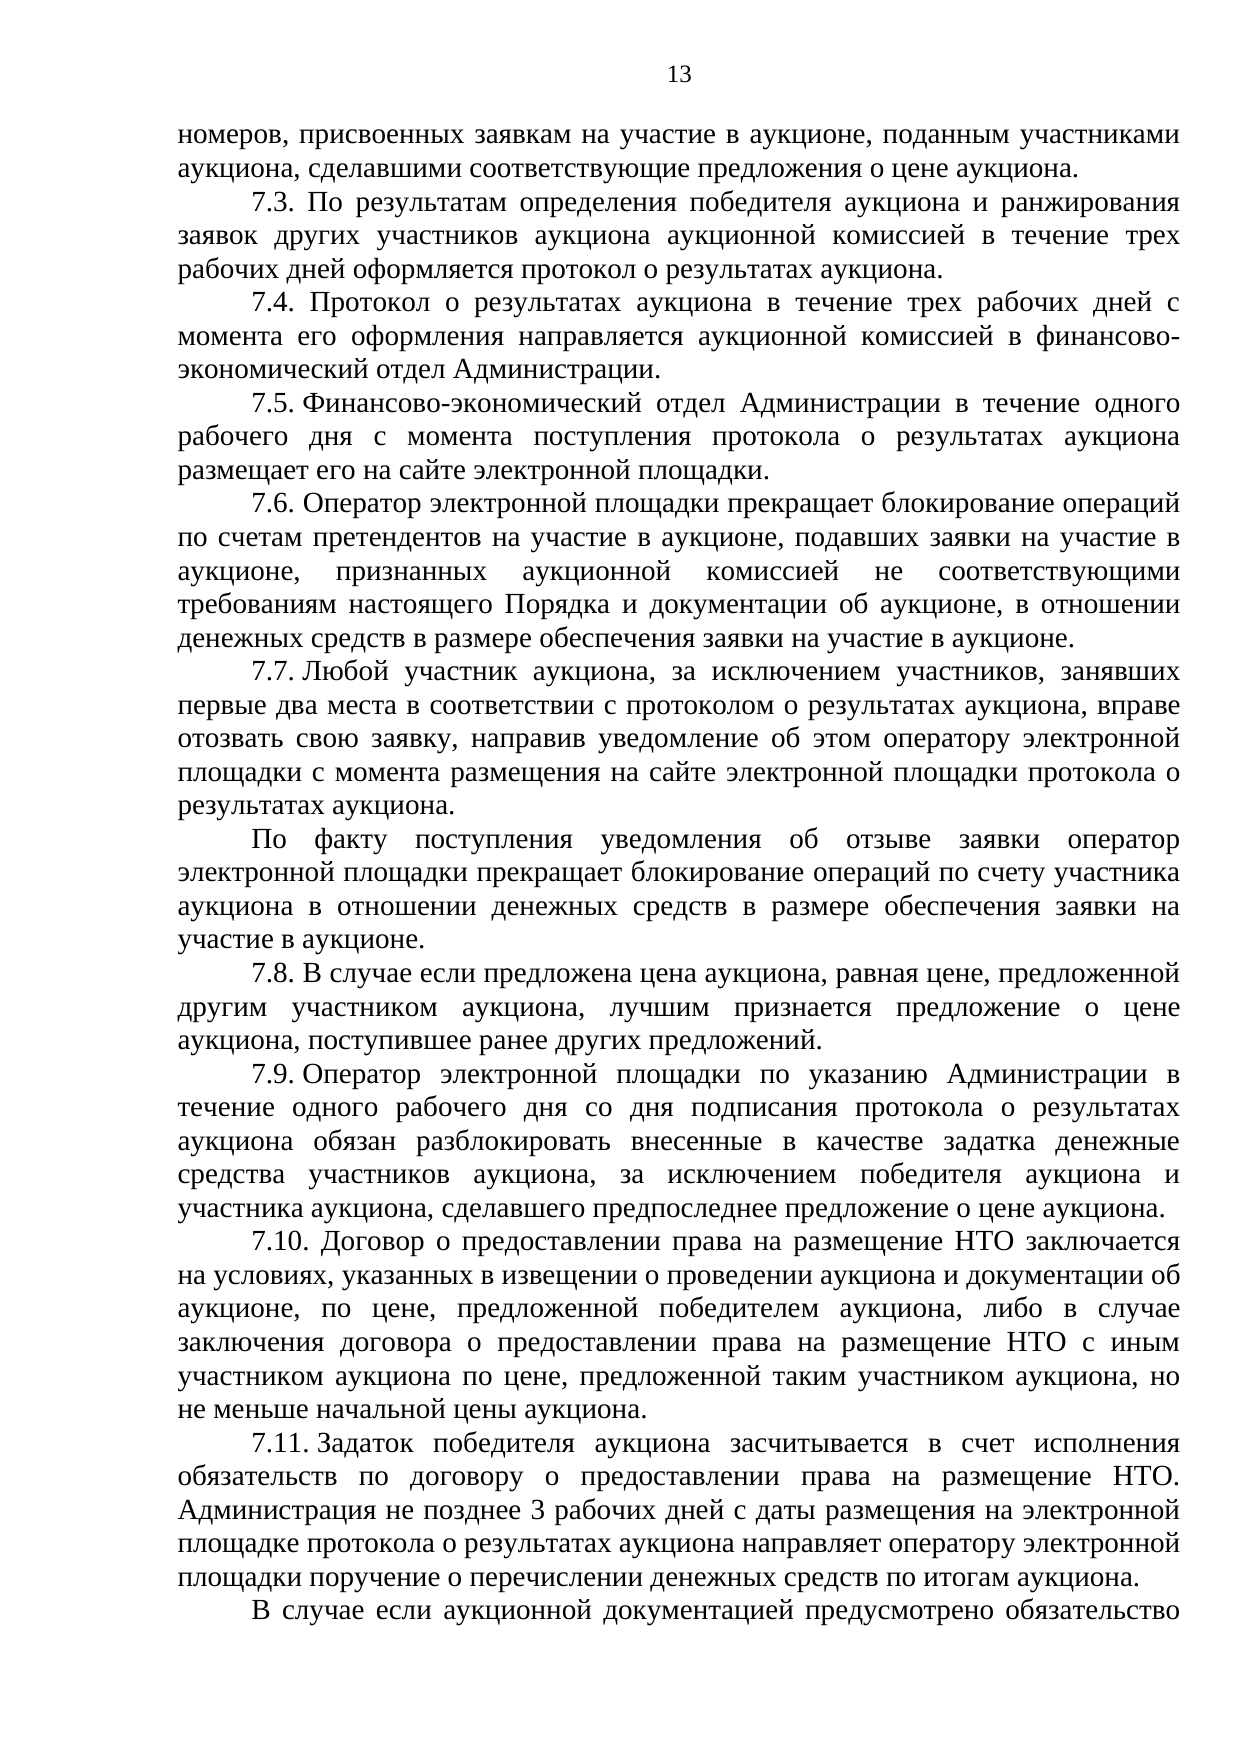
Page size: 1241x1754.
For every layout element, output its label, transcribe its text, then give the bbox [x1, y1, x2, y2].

text 7.8. В случае если предложена цена аукциона, равная цене, предложенной другим участником аукциона, лучшим признается предложение о цене аукциона, поступившее ранее других предложений. [177, 955, 1181, 1056]
text 7.7. Любой участник аукциона, за исключением участников, занявших первые два места в соответствии с протоколом о результатах аукциона, вправе отозвать свою заявку, направив уведомление об этом оператору электронной площадки с момента размещения на сайте электронной площадки протокола о результатах аукциона. [177, 653, 1181, 821]
text 7.5. Финансово-экономический отдел Администрации в течение одного рабочего дня с момента поступления протокола о результатах аукциона размещает его на сайте электронной площадки. [177, 385, 1181, 486]
text 7.9. Оператор электронной площадки по указанию Администрации в течение одного рабочего дня со дня подписания протокола о результатах аукциона обязан разблокировать внесенные в качестве задатка денежные средства участников аукциона, за исключением победителя аукциона и участника аукциона, сделавшего предпоследнее предложение о цене аукциона. [177, 1056, 1181, 1223]
text 7.6. Оператор электронной площадки прекращает блокирование операций по счетам претендентов на участие в аукционе, подавших заявки на участие в аукционе, признанных аукционной комиссией не соответствующими требованиям настоящего Порядка и документации об аукционе, в отношении денежных средств в размере обеспечения заявки на участие в аукционе. [177, 486, 1181, 653]
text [177, 1592, 1181, 1626]
text 7.4. Протокол о результатах аукциона в течение трех рабочих дней с момента его оформления направляется аукционной комиссией в финансово-экономический отдел Администрации. [177, 284, 1181, 385]
text 7.10. Договор о предоставлении права на размещение НТО заключается на условиях, указанных в извещении о проведении аукциона и документации об аукционе, по цене, предложенной победителем аукциона, либо в случае заключения договора о предоставлении права на размещение НТО с иным участником аукциона по цене, предложенной таким участником аукциона, но не меньше начальной цены аукциона. [177, 1223, 1181, 1425]
text По факту поступления уведомления об отзыве заявки оператор электронной площадки прекращает блокирование операций по счету участника аукциона в отношении денежных средств в размере обеспечения заявки на участие в аукционе. [177, 821, 1181, 955]
text 7.3. По результатам определения победителя аукциона и ранжирования заявок других участников аукциона аукционной комиссией в течение трех рабочих дней оформляется протокол о результатах аукциона. [177, 184, 1181, 284]
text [177, 117, 1181, 184]
text 7.11. Задаток победителя аукциона засчитывается в счет исполнения обязательств по договору о предоставлении права на размещение НТО. Администрация не позднее 3 рабочих дней с даты размещения на электронной площадке протокола о результатах аукциона направляет оператору электронной площадки поручение о перечислении денежных средств по итогам аукциона. [177, 1425, 1181, 1592]
